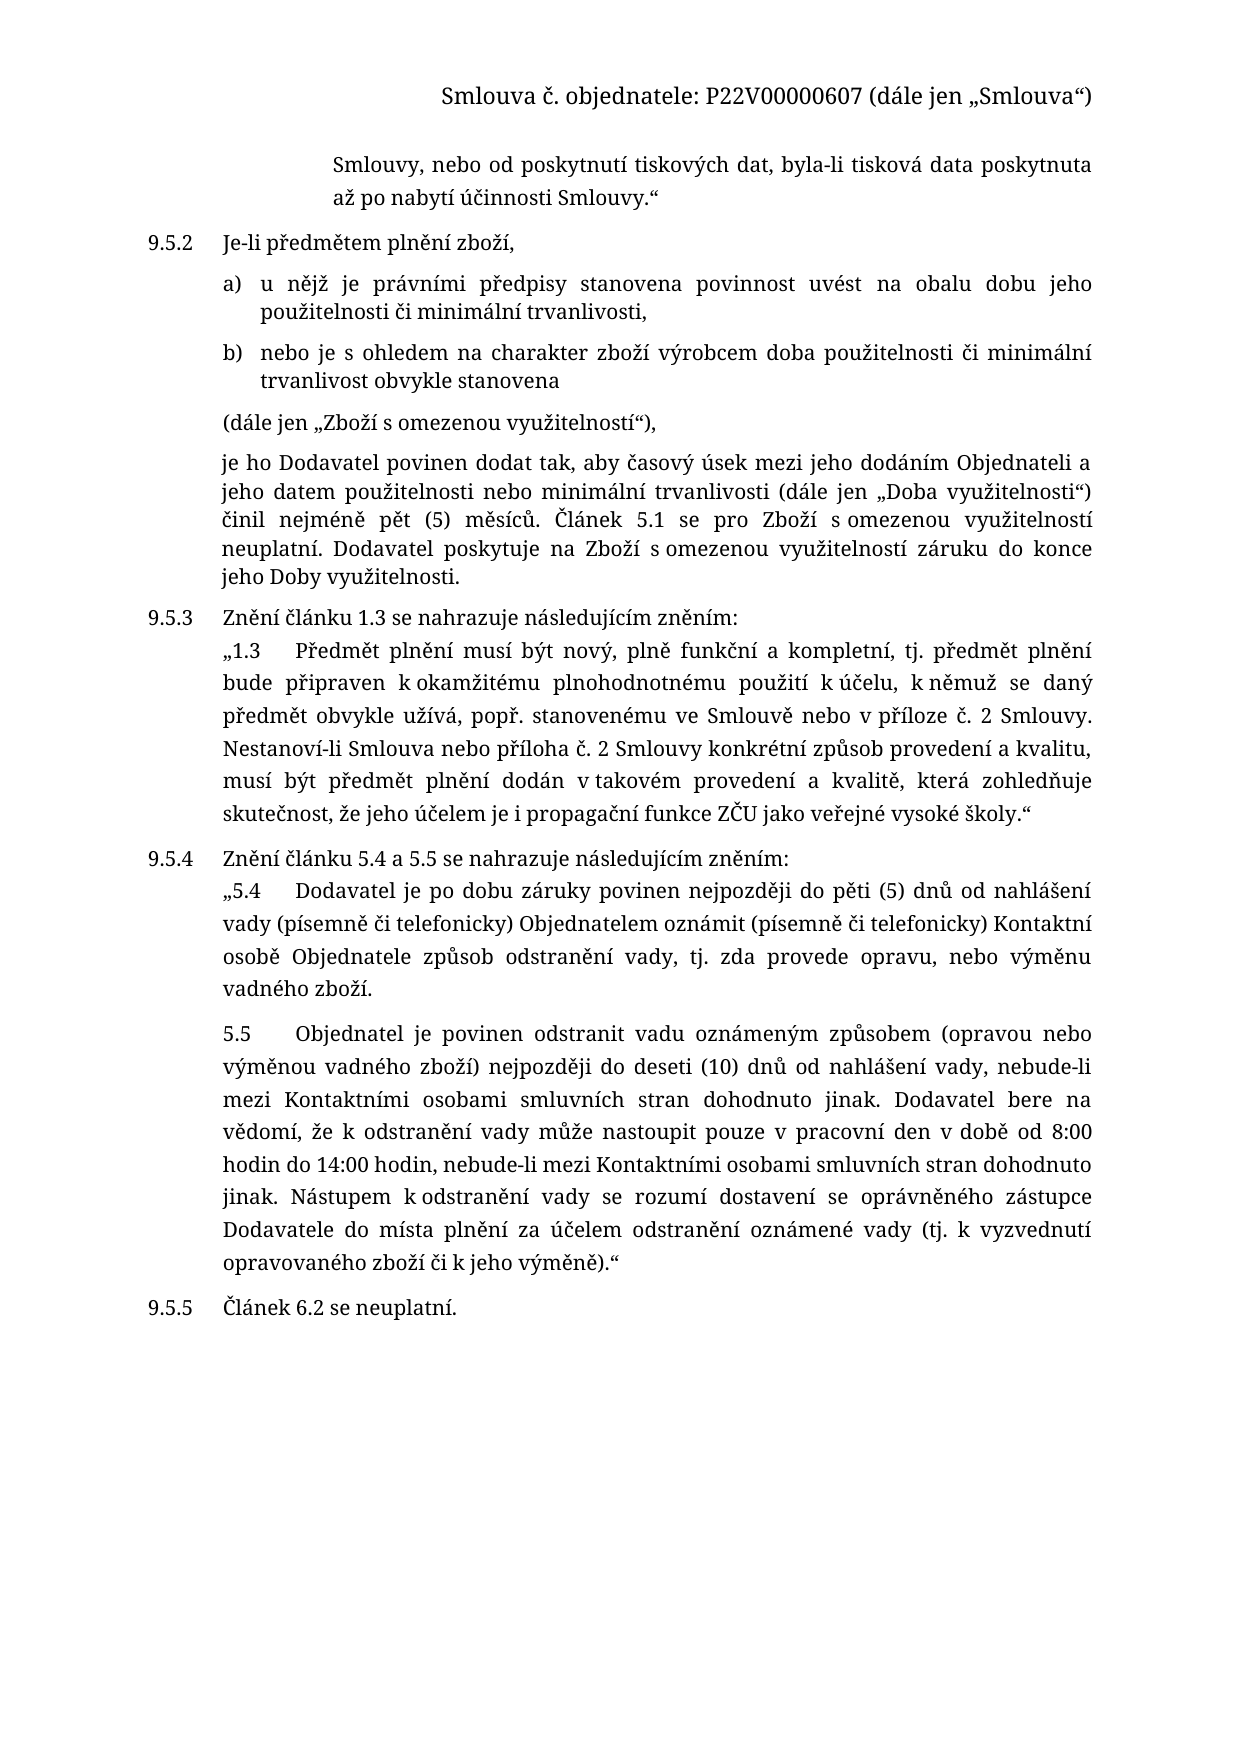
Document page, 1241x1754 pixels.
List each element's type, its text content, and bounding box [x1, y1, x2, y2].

list „1.3 Předmět plnění musí být nový, plně funkční a kompletní, tj. předmět plnění bude připraven k okamžitému plnohodnotnému použití k účelu, k němuž se daný předmět obvykle užívá, popř. stanovenému ve Smlouvě nebo v příloze č. 2 Smlouvy. Nestanoví-li Smlouva nebo příloha č. 2 Smlouvy konkrétní způsob provedení a kvalitu, musí být předmět plnění dodán v takovém provedení a kvalitě, která zohledňuje skutečnost, že jeho účelem je i propagační funkce ZČU jako veřejné vysoké školy.“ [223, 636, 1093, 827]
list „5.4 Dodavatel je po dobu záruky povinen nejpozději do pěti (5) dnů od nahlášení vady (písemně či telefonicky) Objednatelem oznámit (písemně či telefonicky) Kontaktní osobě Objednatele způsob odstranění vady, tj. zda provede opravu, nebo výměnu vadného zboží. [223, 877, 1093, 1003]
list Znění článku 5.4 a 5.5 se nahrazuje následujícím zněním: [148, 844, 1093, 872]
list Znění článku 1.3 se nahrazuje následujícím zněním: [148, 603, 1093, 632]
list nebo je s ohledem na charakter zboží výrobcem doba použitelnosti či minimální trvanlivost obvykle stanovena [223, 338, 1093, 395]
text (dále jen „Zboží s omezenou využitelností“), [223, 408, 1093, 436]
list u nějž je právními předpisy stanovena povinnost uvést na obalu dobu jeho použitelnosti či minimální trvanlivosti, [223, 269, 1093, 326]
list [295, 150, 1093, 211]
list Je-li předmětem plnění zboží, [148, 228, 1093, 256]
list 5.5 Objednatel je povinen odstranit vadu oznámeným způsobem (opravou nebo výměnou vadného zboží) nejpozději do deseti (10) dnů od nahlášení vady, nebude-li mezi Kontaktními osobami smluvních stran dohodnuto jinak. Dodavatel bere na vědomí, že k odstranění vady může nastoupit pouze v pracovní den v době od 8:00 hodin do 14:00 hodin, nebude-li mezi Kontaktními osobami smluvních stran dohodnuto jinak. Nástupem k odstranění vady se rozumí dostavení se oprávněného zástupce Dodavatele do místa plnění za účelem odstranění oznámené vady (tj. k vyzvednutí opravovaného zboží či k jeho výměně).“ [223, 1019, 1093, 1276]
text je ho Dodavatel povinen dodat tak, aby časový úsek mezi jeho dodáním Objednateli a jeho datem použitelnosti nebo minimální trvanlivosti (dále jen „Doba využitelnosti“) činil nejméně pět (5) měsíců. Článek 5.1 se pro Zboží s omezenou využitelností neuplatní. Dodavatel poskytuje na Zboží s omezenou využitelností záruku do konce jeho Doby využitelnosti. [221, 448, 1093, 591]
list Článek 6.2 se neuplatní. [148, 1293, 1093, 1321]
